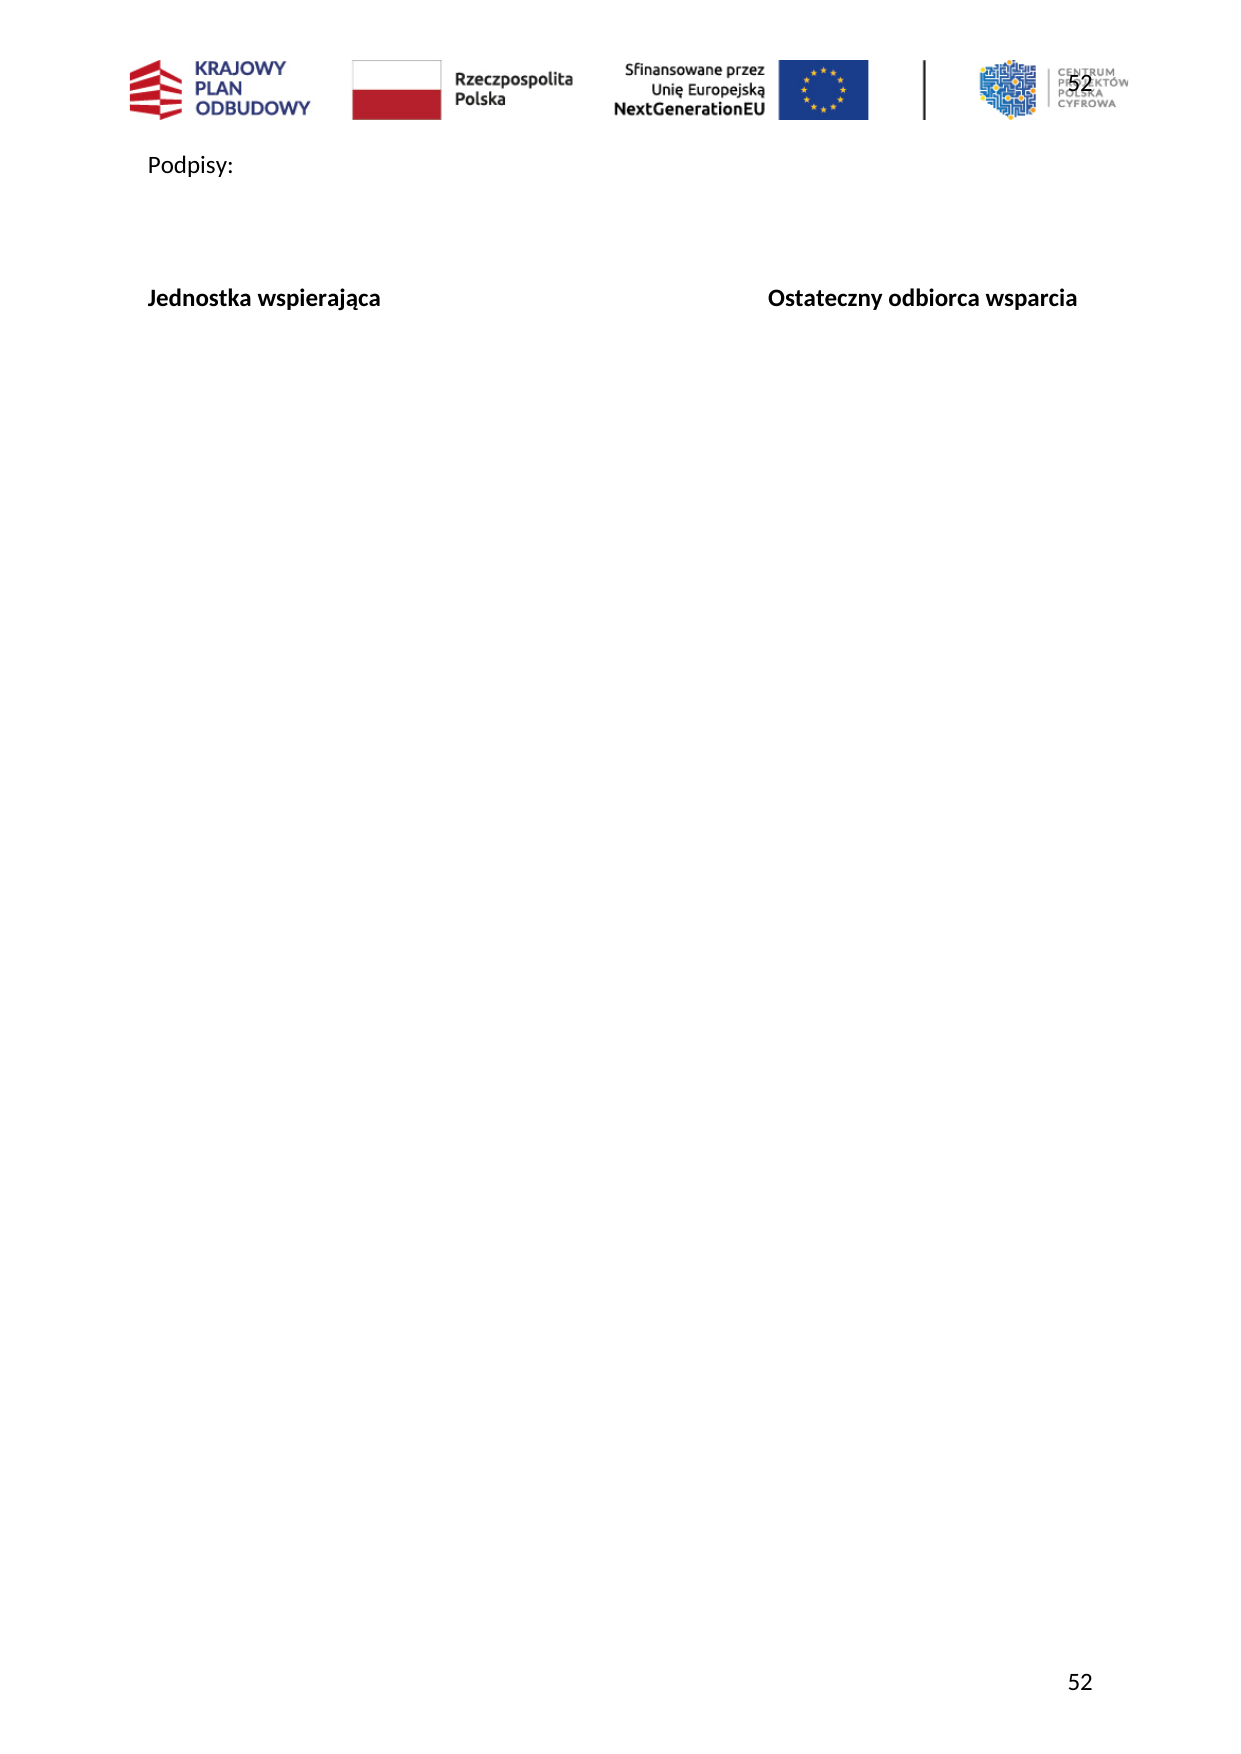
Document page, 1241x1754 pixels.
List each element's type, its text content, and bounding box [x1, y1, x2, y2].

text Podpisy: [148, 149, 1092, 180]
text Jednostka wspierająca Ostateczny odbiorca wsparcia [148, 282, 1092, 313]
picture [129, 60, 1129, 120]
